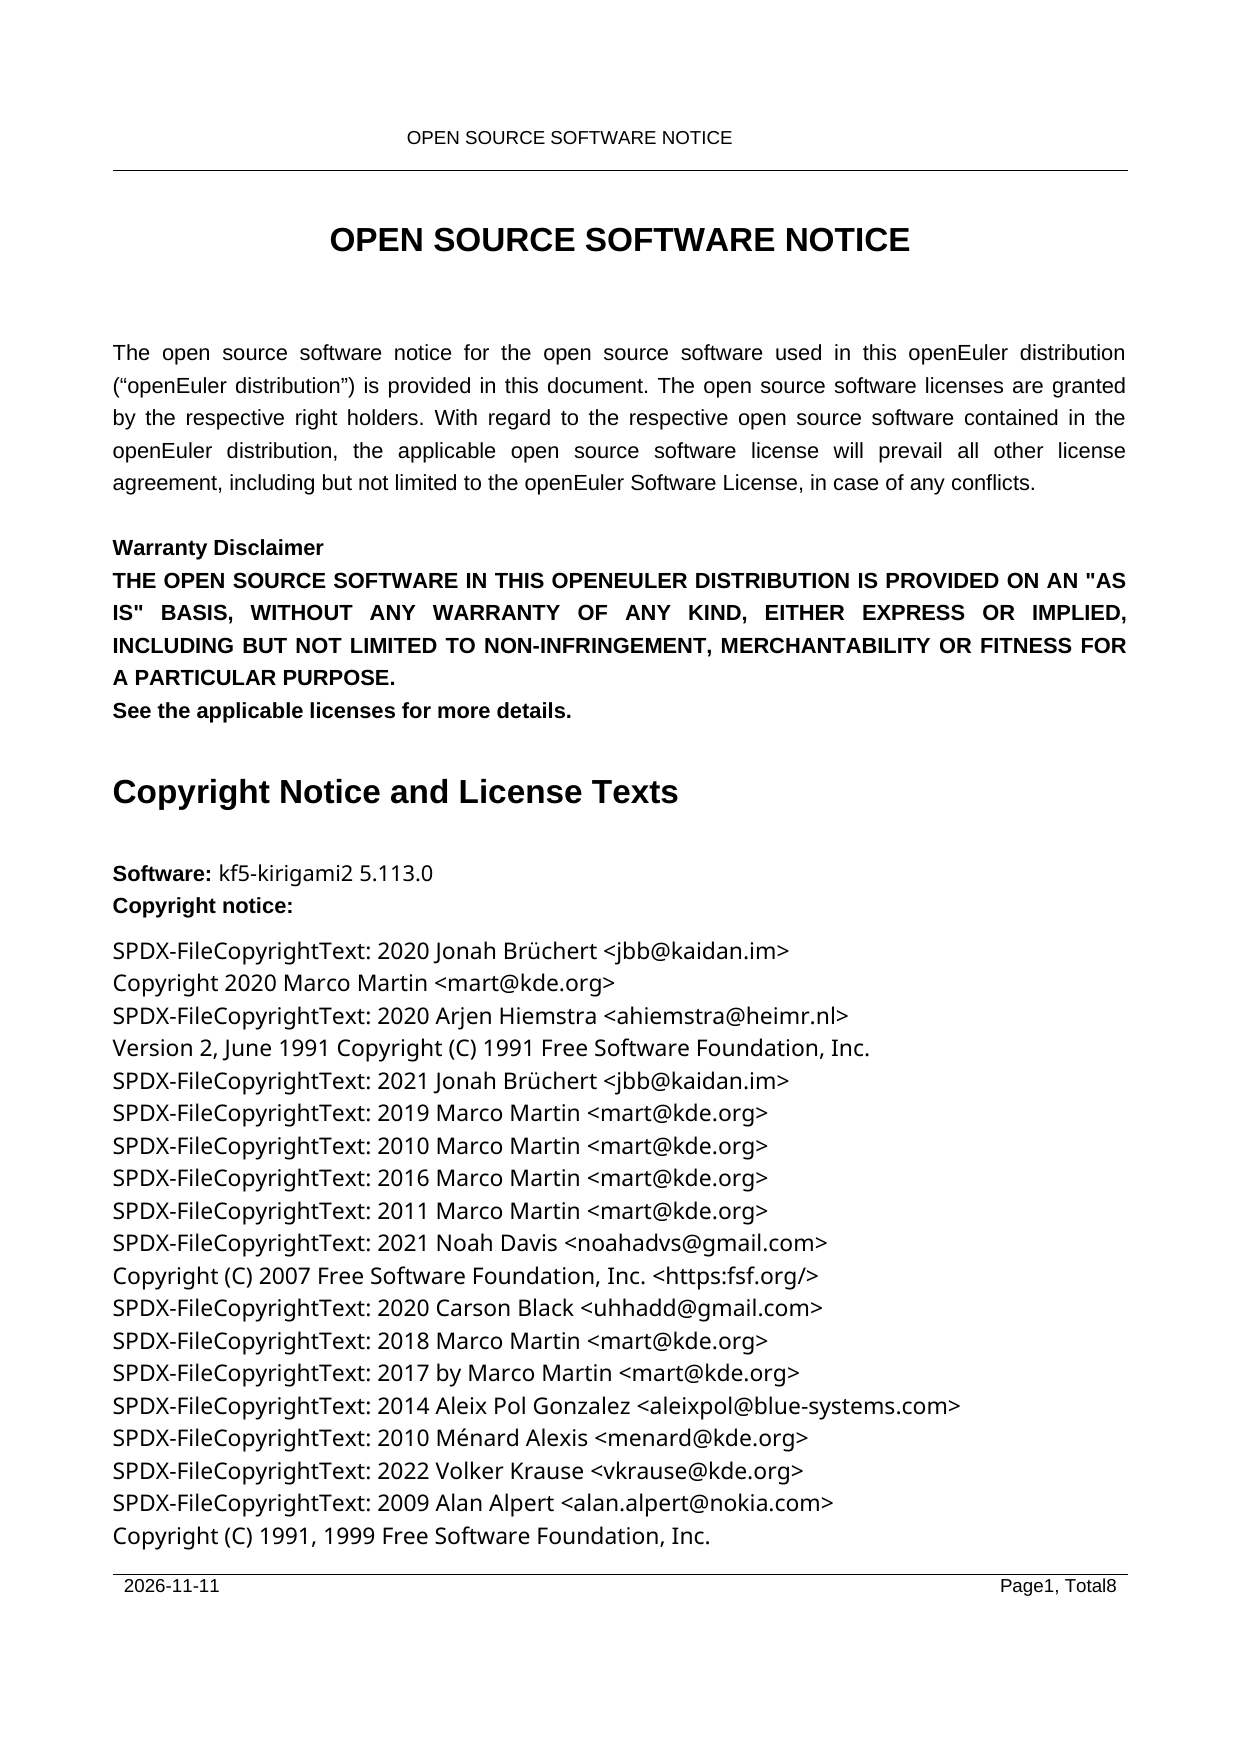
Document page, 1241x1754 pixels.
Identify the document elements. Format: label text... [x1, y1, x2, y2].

text OPEN SOURCE SOFTWARE NOTICE [112, 206, 1128, 271]
text Copyright Notice and License Texts [112, 759, 1128, 824]
title Software: kf5-kirigami2 5.113.0 [112, 856, 1128, 889]
text Copyright notice: [112, 889, 1128, 921]
text Warranty Disclaimer [112, 531, 1128, 564]
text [112, 934, 1128, 1551]
text The open source software notice for the open source software used in this openEuler distribution (“openEuler distribution”) is provided in this document. The open source software licenses are granted by the respective right holders. With regard to the respective open source software contained in the openEuler distribution, the applicable open source software license will prevail all other license agreement, including but not limited to the openEuler Software License, in case of any conflicts. [112, 336, 1128, 499]
text THE OPEN SOURCE SOFTWARE IN THIS OPENEULER DISTRIBUTION IS PROVIDED ON AN "AS IS" BASIS, WITHOUT ANY WARRANTY OF ANY KIND, EITHER EXPRESS OR IMPLIED, INCLUDING BUT NOT LIMITED TO NON-INFRINGEMENT, MERCHANTABILITY OR FITNESS FOR A PARTICULAR PURPOSE. See the applicable licenses for more details. [112, 564, 1128, 726]
